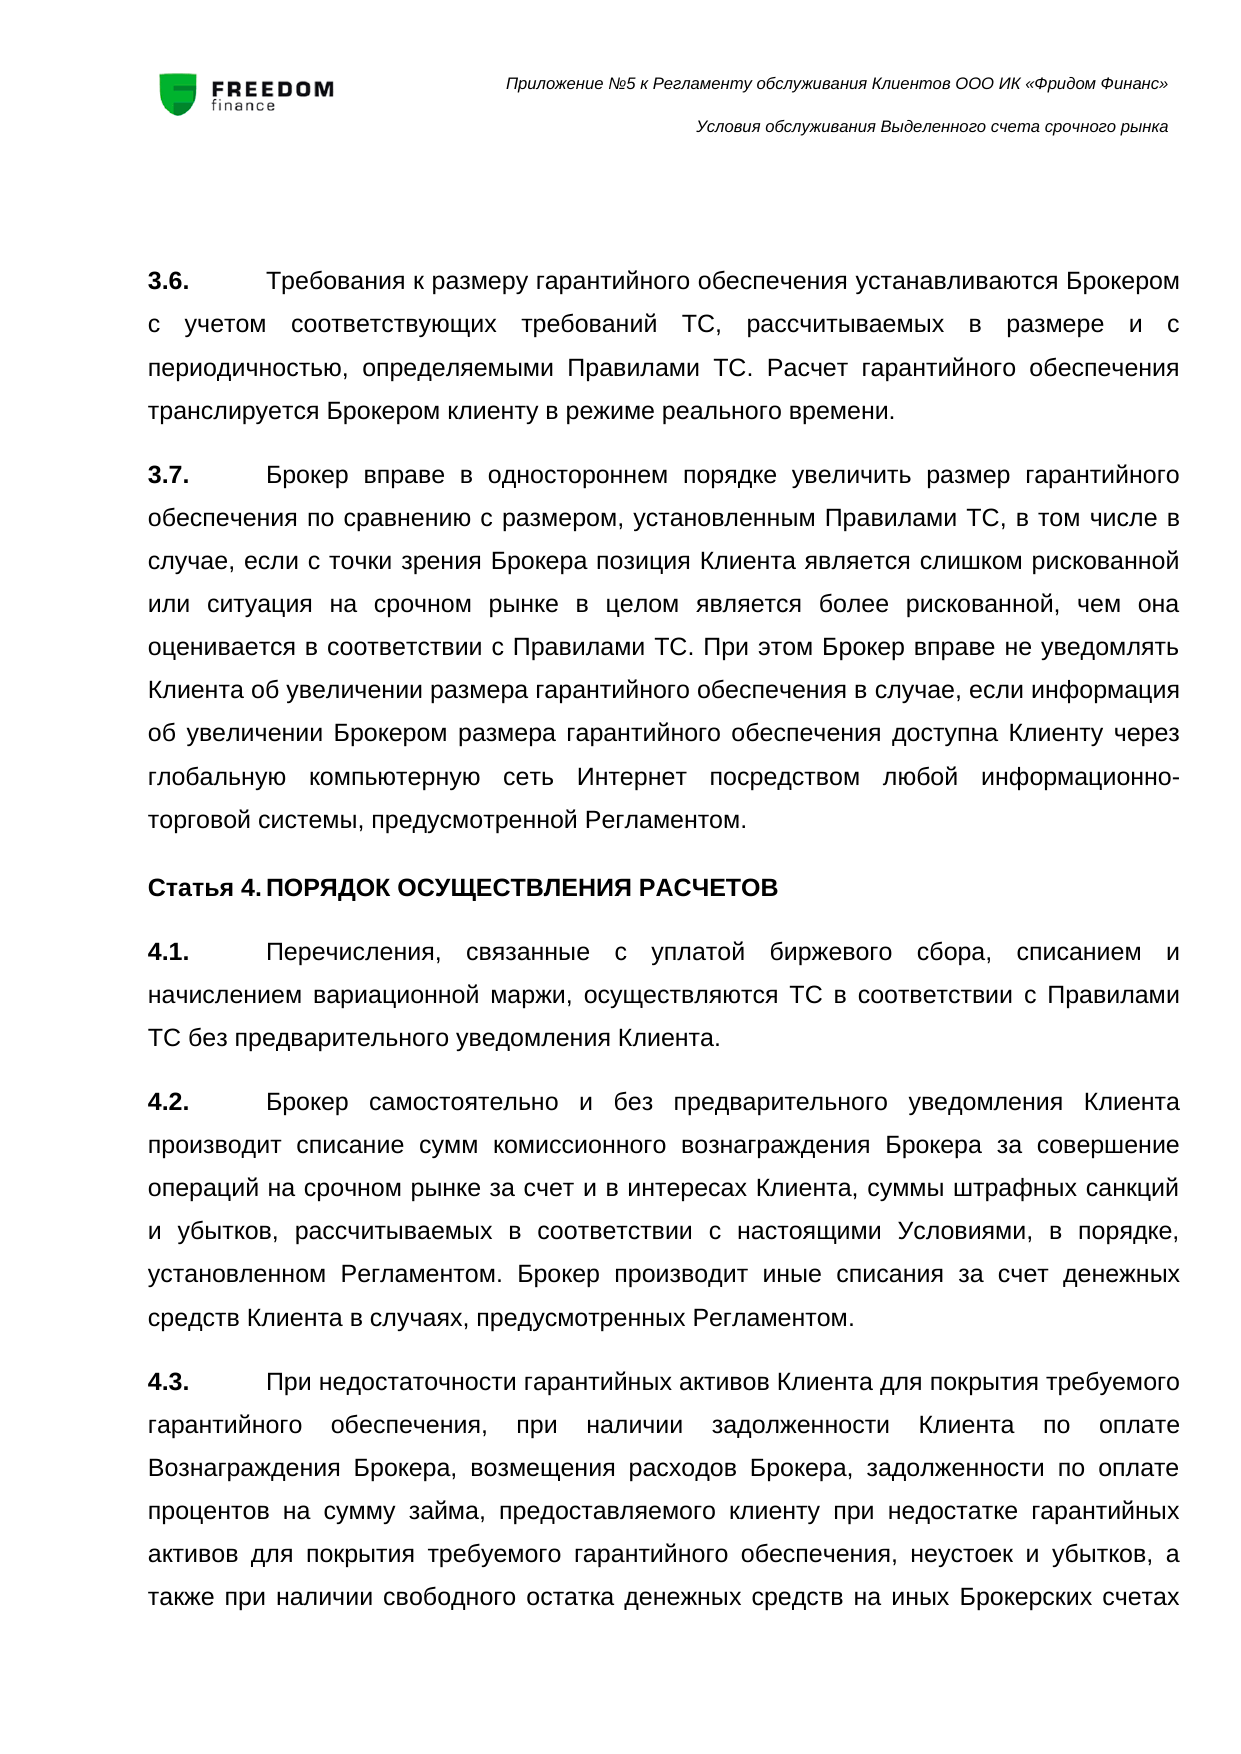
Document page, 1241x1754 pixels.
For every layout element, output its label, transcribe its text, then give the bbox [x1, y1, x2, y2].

text Требования к размеру гарантийного обеспечения устанавливаются Брокером с учетом соответствующих требований ТС, рассчитываемых в размере и с периодичностью, определяемыми Правилами ТС. Расчет гарантийного обеспечения транслируется Брокером клиенту в режиме реального времени. [148, 266, 1181, 424]
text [148, 1366, 1181, 1611]
picture [158, 73, 337, 116]
text Перечисления, связанные с уплатой биржевого сбора, списанием и начислением вариационной маржи, осуществляются ТС в соответствии с Правилами ТС без предварительного уведомления Клиента. [148, 937, 1181, 1052]
text Брокер вправе в одностороннем порядке увеличить размер гарантийного обеспечения по сравнению с размером, установленным Правилами ТС, в том числе в случае, если с точки зрения Брокера позиция Клиента является слишком рискованной или ситуация на срочном рынке в целом является более рискованной, чем она оценивается в соответствии с Правилами ТС. При этом Брокер вправе не уведомлять Клиента об увеличении размера гарантийного обеспечения в случае, если информация об увеличении Брокером размера гарантийного обеспечения доступна Клиенту через глобальную компьютерную сеть Интернет посредством любой информационно-торговой системы, предусмотренной Регламентом. [148, 459, 1181, 833]
text Брокер самостоятельно и без предварительного уведомления Клиента производит списание сумм комиссионного вознаграждения Брокера за совершение операций на срочном рынке за счет и в интересах Клиента, суммы штрафных санкций и убытков, рассчитываемых в соответствии с настоящими Условиями, в порядке, установленном Регламентом. Брокер производит иные списания за счет денежных средств Клиента в случаях, предусмотренных Регламентом. [148, 1087, 1181, 1331]
text ПОРЯДОК ОСУЩЕСТВЛЕНИЯ РАСЧЕТОВ [148, 873, 1181, 901]
